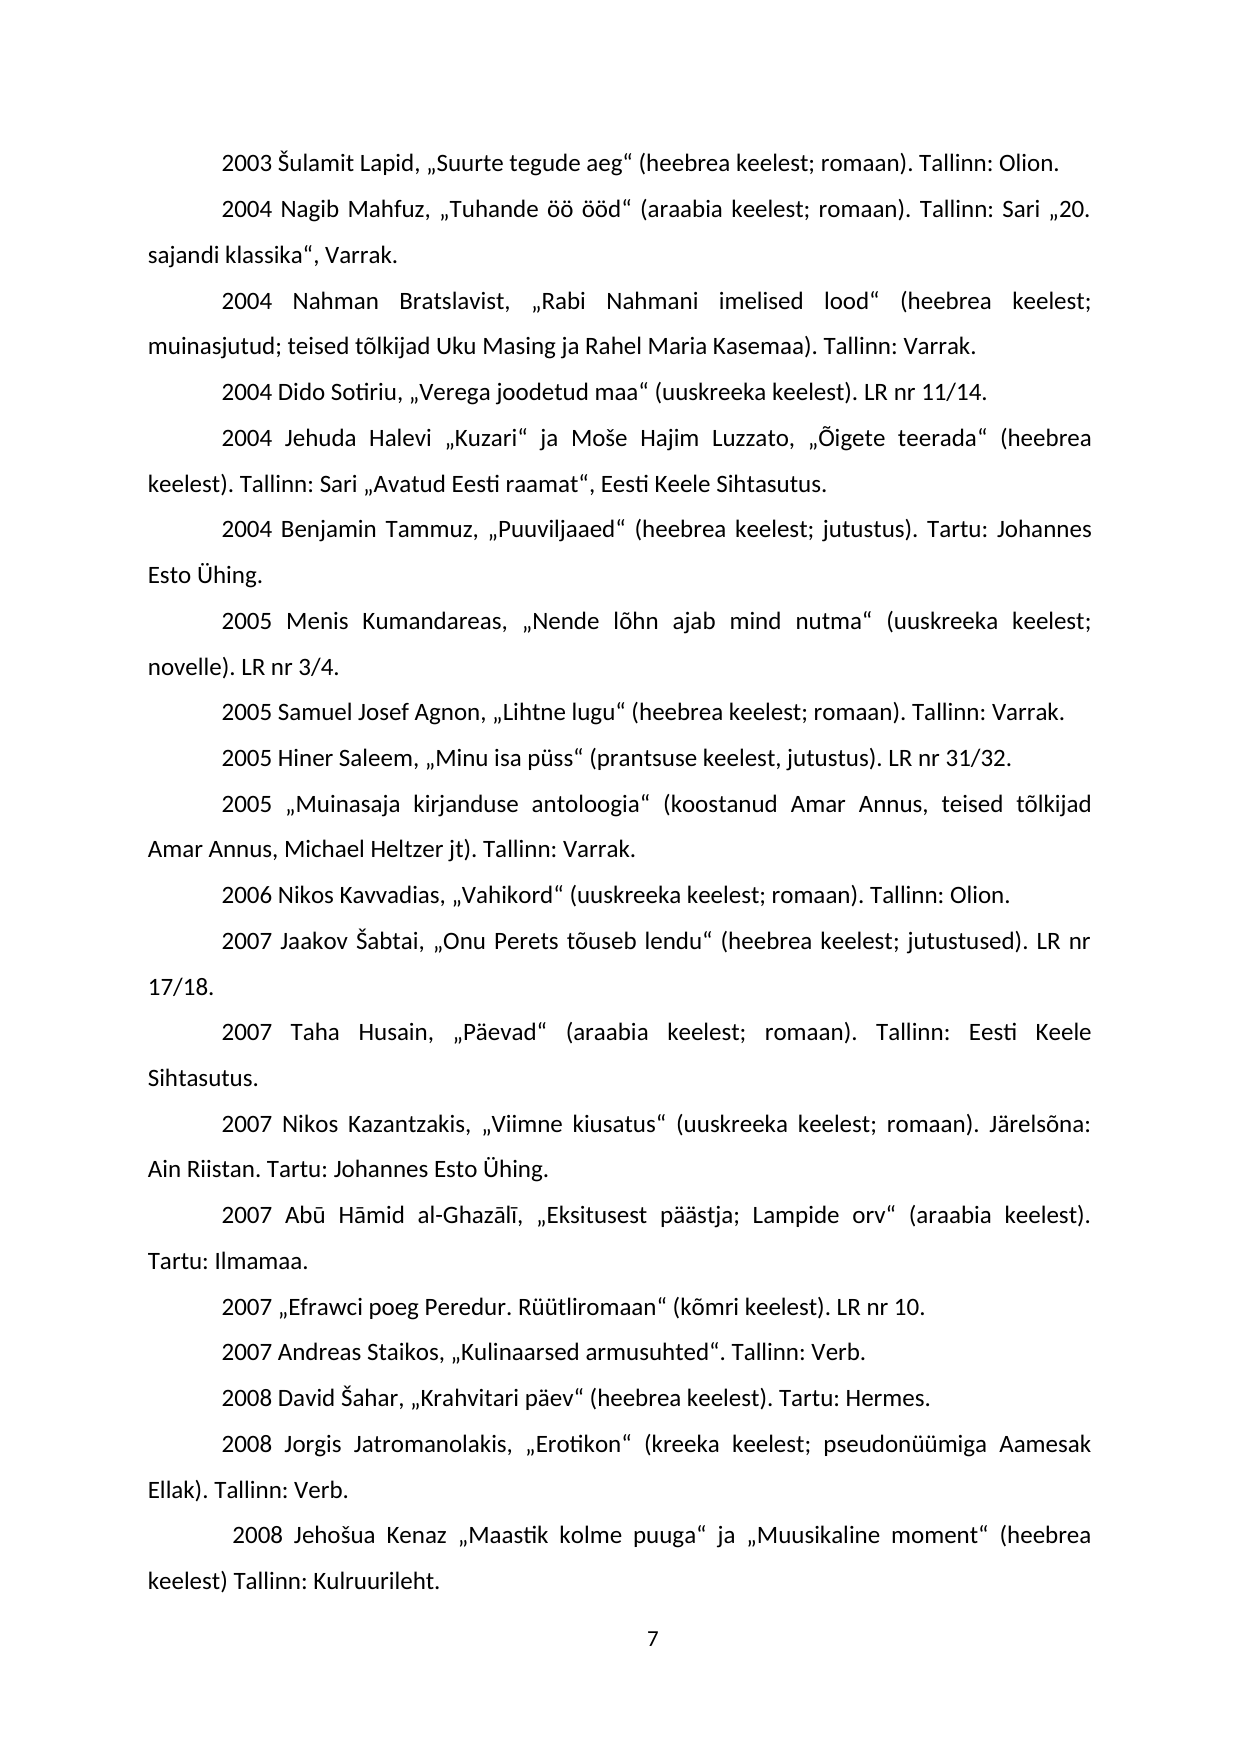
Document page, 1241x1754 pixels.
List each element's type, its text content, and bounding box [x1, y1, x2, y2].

text 2007 Andreas Staikos, „Kulinaarsed armusuhted“. Tallinn: Verb. [148, 1337, 1093, 1367]
text 2008 David Šahar, „Krahvitari päev“ (heebrea keelest). Tartu: Hermes. [148, 1382, 1093, 1413]
text 2004 Nahman Bratslavist, „Rabi Nahmani imelised lood“ (heebrea keelest; muinasjutud; teised tõlkijad Uku Masing ja Rahel Maria Kasemaa). Tallinn: Varrak. [148, 285, 1093, 361]
text 2007 „Efrawci poeg Peredur. Rüütliromaan“ (kõmri keelest). LR nr 10. [148, 1291, 1093, 1321]
text 2004 Benjamin Tammuz, „Puuviljaaed“ (heebrea keelest; jutustus). Tartu: Johannes Esto Ühing. [148, 513, 1093, 590]
text 2004 Jehuda Halevi „Kuzari“ ja Moše Hajim Luzzato, „Õigete teerada“ (heebrea keelest). Tallinn: Sari „Avatud Eesti raamat“, Eesti Keele Sihtasutus. [148, 422, 1093, 498]
text 2008 Jehošua Kenaz „Maastik kolme puuga“ ja „Muusikaline moment“ (heebrea keelest) Tallinn: Kulruurileht. [148, 1519, 1093, 1596]
text 2005 Menis Kumandareas, „Nende lõhn ajab mind nutma“ (uuskreeka keelest; novelle). LR nr 3/4. [148, 605, 1093, 681]
text 2005 „Muinasaja kirjanduse antoloogia“ (koostanud Amar Annus, teised tõlkijad Amar Annus, Michael Heltzer jt). Tallinn: Varrak. [148, 788, 1093, 864]
text 2007 Taha Husain, „Päevad“ (araabia keelest; romaan). Tallinn: Eesti Keele Sihtasutus. [148, 1016, 1093, 1093]
text 2007 Abū Hāmid al-Ghazālī, „Eksitusest päästja; Lampide orv“ (araabia keelest). Tartu: Ilmamaa. [148, 1199, 1093, 1276]
text 2007 Nikos Kazantzakis, „Viimne kiusatus“ (uuskreeka keelest; romaan). Järelsõna: Ain Riistan. Tartu: Johannes Esto Ühing. [148, 1108, 1093, 1184]
text 2005 Hiner Saleem, „Minu isa püss“ (prantsuse keelest, jutustus). LR nr 31/32. [148, 742, 1093, 773]
text 2003 Šulamit Lapid, „Suurte tegude aeg“ (heebrea keelest; romaan). Tallinn: Olion. [148, 148, 1093, 178]
text 2007 Jaakov Šabtai, „Onu Perets tõuseb lendu“ (heebrea keelest; jutustused). LR nr 17/18. [148, 925, 1093, 1001]
text 2004 Dido Sotiriu, „Verega joodetud maa“ (uuskreeka keelest). LR nr 11/14. [148, 376, 1093, 407]
text 2005 Samuel Josef Agnon, „Lihtne lugu“ (heebrea keelest; romaan). Tallinn: Varrak. [148, 696, 1093, 727]
text 2008 Jorgis Jatromanolakis, „Erotikon“ (kreeka keelest; pseudonüümiga Aamesak Ellak). Tallinn: Verb. [148, 1428, 1093, 1504]
text 2006 Nikos Kavvadias, „Vahikord“ (uuskreeka keelest; romaan). Tallinn: Olion. [148, 879, 1093, 910]
text 2004 Nagib Mahfuz, „Tuhande öö ööd“ (araabia keelest; romaan). Tallinn: Sari „20. sajandi klassika“, Varrak. [148, 193, 1093, 269]
